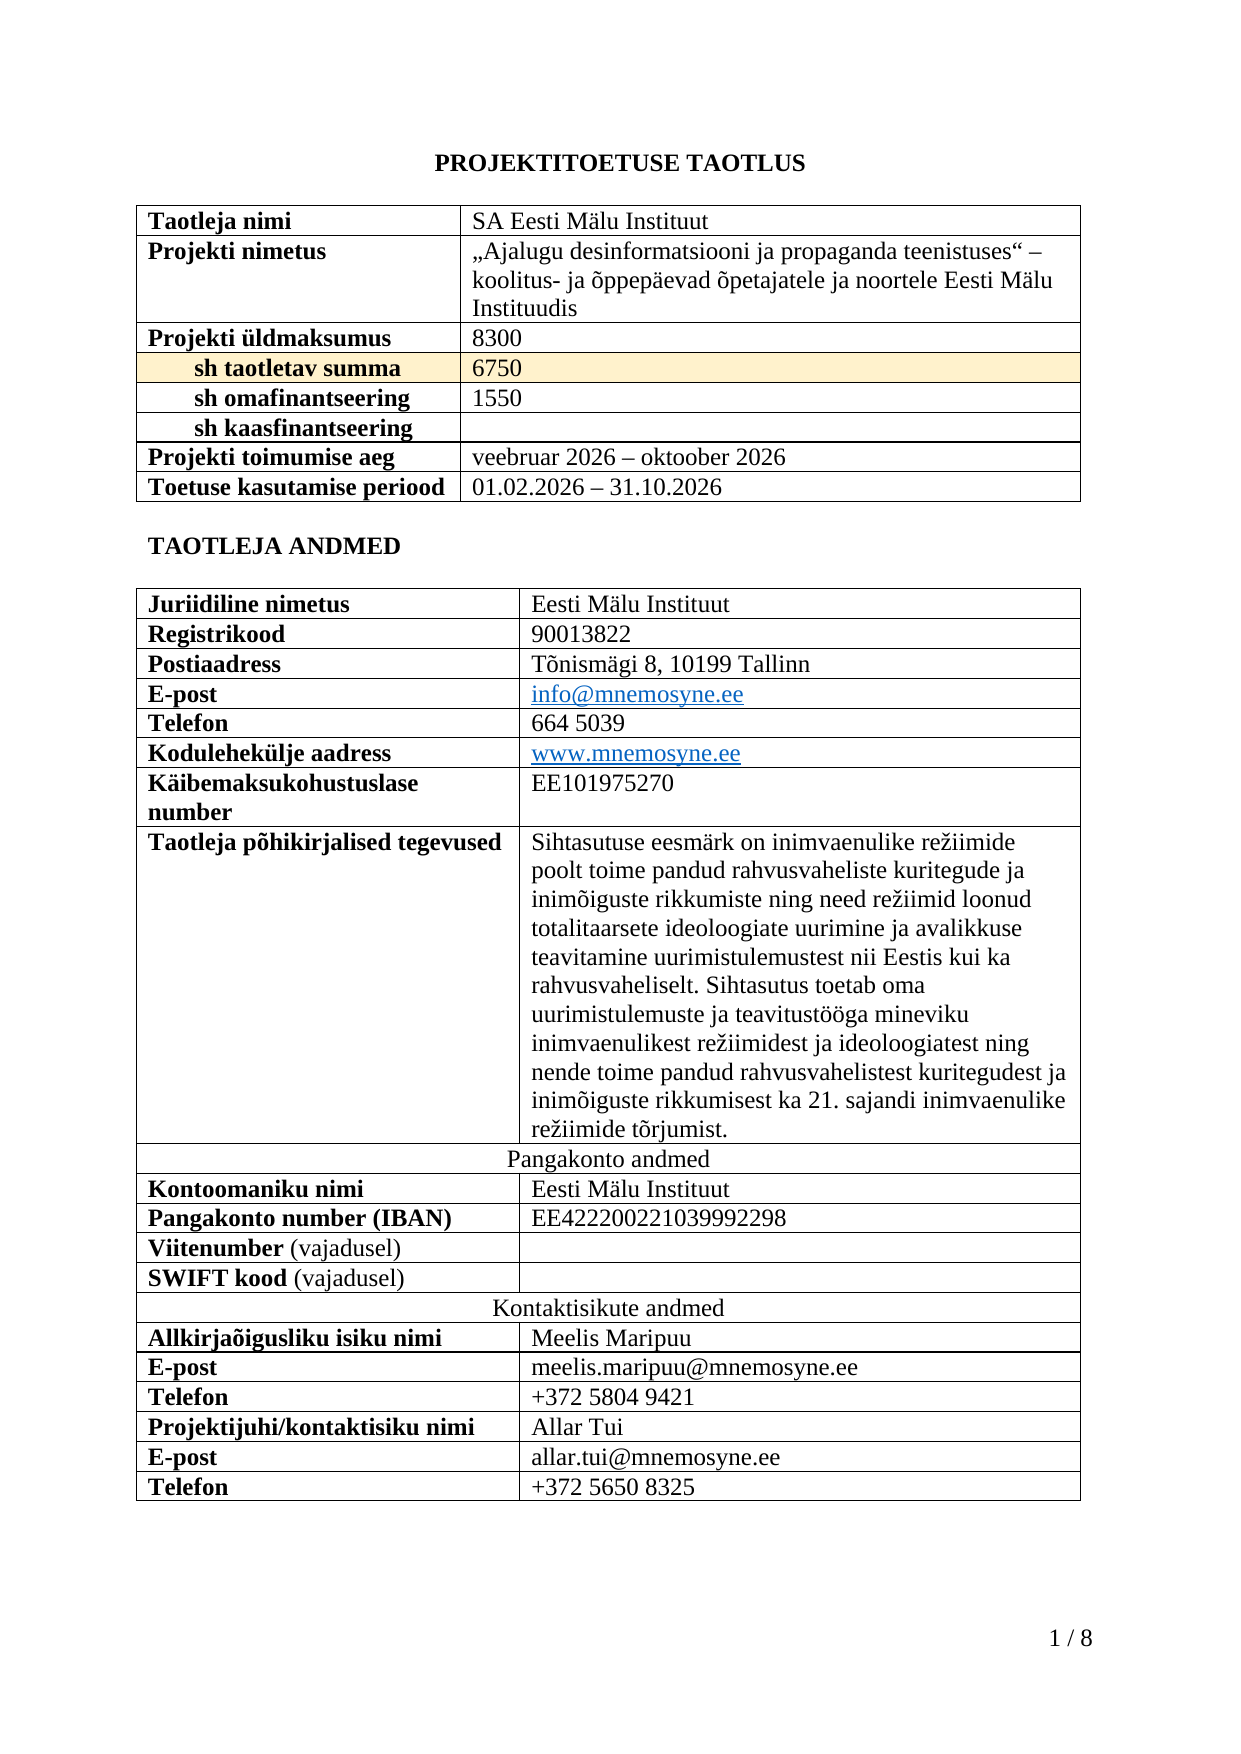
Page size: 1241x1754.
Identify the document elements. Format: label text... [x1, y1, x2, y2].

table_cell E-post [137, 1442, 519, 1471]
table_cell Projekti toimumise aeg [137, 443, 460, 471]
table_cell Eesti Mälu Instituut [520, 1174, 1080, 1202]
table_cell EE101975270 [520, 768, 1080, 826]
table_cell Allar Tui [520, 1412, 1080, 1441]
table_cell Pangakonto andmed [137, 1144, 1080, 1173]
table_cell [461, 413, 1080, 441]
table_cell Telefon [137, 1382, 519, 1411]
table_cell Projekti üldmaksumus [137, 323, 460, 352]
table_cell Kontoomaniku nimi [137, 1174, 519, 1202]
text PROJEKTITOETUSE TAOTLUS [148, 148, 1093, 176]
table_cell Postiaadress [137, 649, 519, 678]
table_cell Sihtasutuse eesmärk on inimvaenulike režiimide poolt toime pandud rahvusvaheliste kuritegude ja inimõiguste rikkumiste ning need režiimid loonud totalitaarsete ideoloogiate uurimine ja avalikkuse teavitamine uurimistulemustest nii Eestis kui ka rahvusvaheliselt. Sihtasutus toetab oma uurimistulemuste ja teavitustööga mineviku inimvaenulikest režiimidest ja ideoloogiatest ning nende toime pandud rahvusvahelistest kuritegudest ja inimõiguste rikkumisest ka 21. sajandi inimvaenulike režiimide tõrjumist. [520, 827, 1080, 1143]
table_cell Pangakonto number (IBAN) [137, 1204, 519, 1232]
table_cell Kontaktisikute andmed [137, 1293, 1080, 1322]
table_cell Registrikood [137, 619, 519, 648]
table_cell info@mnemosyne.ee [520, 679, 1080, 707]
table_cell www.mnemosyne.ee [520, 738, 1080, 767]
table_cell [520, 1263, 1080, 1292]
table_cell 664 5039 [520, 709, 1080, 737]
table_cell Käibemaksukohustuslase number [137, 768, 519, 826]
table_cell Telefon [137, 709, 519, 737]
table_cell [520, 1233, 1080, 1262]
table_cell veebruar 2026 – oktoober 2026 [461, 443, 1080, 471]
table_cell Projekti nimetus [137, 236, 460, 322]
table_cell Projektijuhi/kontaktisiku nimi [137, 1412, 519, 1441]
table_cell sh omafinantseering [137, 383, 460, 412]
table_cell „Ajalugu desinformatsiooni ja propaganda teenistuses“ –koolitus- ja õppepäevad õpetajatele ja noortele Eesti Mälu Instituudis [461, 236, 1080, 322]
table_cell sh taotletav summa [137, 353, 460, 382]
table_cell sh kaasfinantseering [137, 413, 460, 441]
table_cell Allkirjaõigusliku isiku nimi [137, 1323, 519, 1351]
table_header Taotleja nimi [137, 206, 460, 235]
table_header Eesti Mälu Instituut [520, 589, 1080, 618]
table_cell E-post [137, 679, 519, 707]
table_cell allar.tui@mnemosyne.ee [520, 1442, 1080, 1471]
table_cell Meelis Maripuu [520, 1323, 1080, 1351]
table_cell meelis.maripuu@mnemosyne.ee [520, 1353, 1080, 1381]
table_cell Viitenumber (vajadusel) [137, 1233, 519, 1262]
table_cell 1550 [461, 383, 1080, 412]
table_cell Telefon [137, 1472, 519, 1500]
table_cell 01.02.2026 – 31.10.2026 [461, 472, 1080, 501]
table_cell E-post [137, 1353, 519, 1381]
table_cell Toetuse kasutamise periood [137, 472, 460, 501]
table_header Juriidiline nimetus [137, 589, 519, 618]
table_cell 8300 [461, 323, 1080, 352]
table_cell Taotleja põhikirjalised tegevused [137, 827, 519, 1143]
table_cell +372 5650 8325 [520, 1472, 1080, 1500]
table_cell Tõnismägi 8, 10199 Tallinn [520, 649, 1080, 678]
table_cell EE422200221039992298 [520, 1204, 1080, 1232]
table_header SA Eesti Mälu Instituut [461, 206, 1080, 235]
table_cell Kodulehekülje aadress [137, 738, 519, 767]
table_cell 90013822 [520, 619, 1080, 648]
table_cell 6750 [461, 353, 1080, 382]
table_cell +372 5804 9421 [520, 1382, 1080, 1411]
table_cell SWIFT kood (vajadusel) [137, 1263, 519, 1292]
text TAOTLEJA ANDMED [148, 531, 1093, 559]
